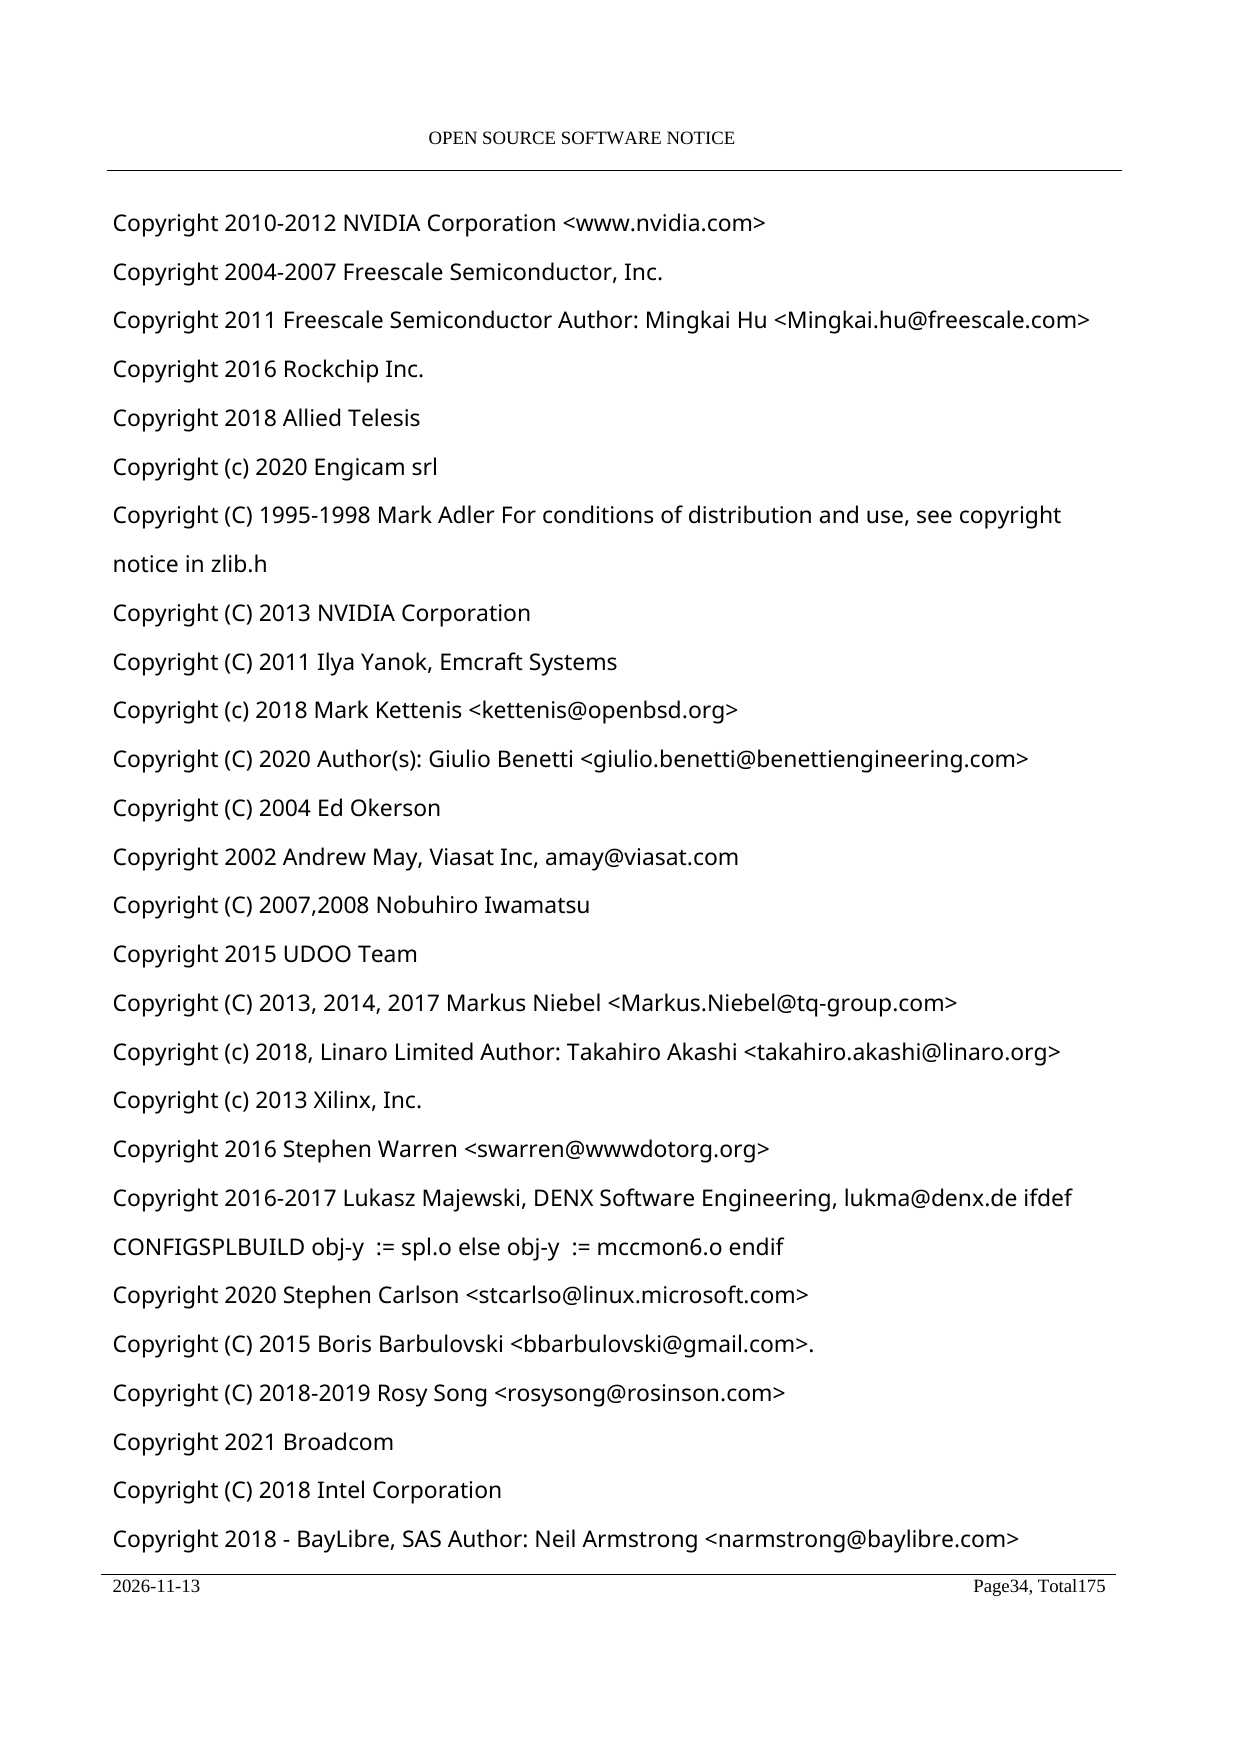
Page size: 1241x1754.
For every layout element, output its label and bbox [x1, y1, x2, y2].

text [112, 206, 1128, 1555]
